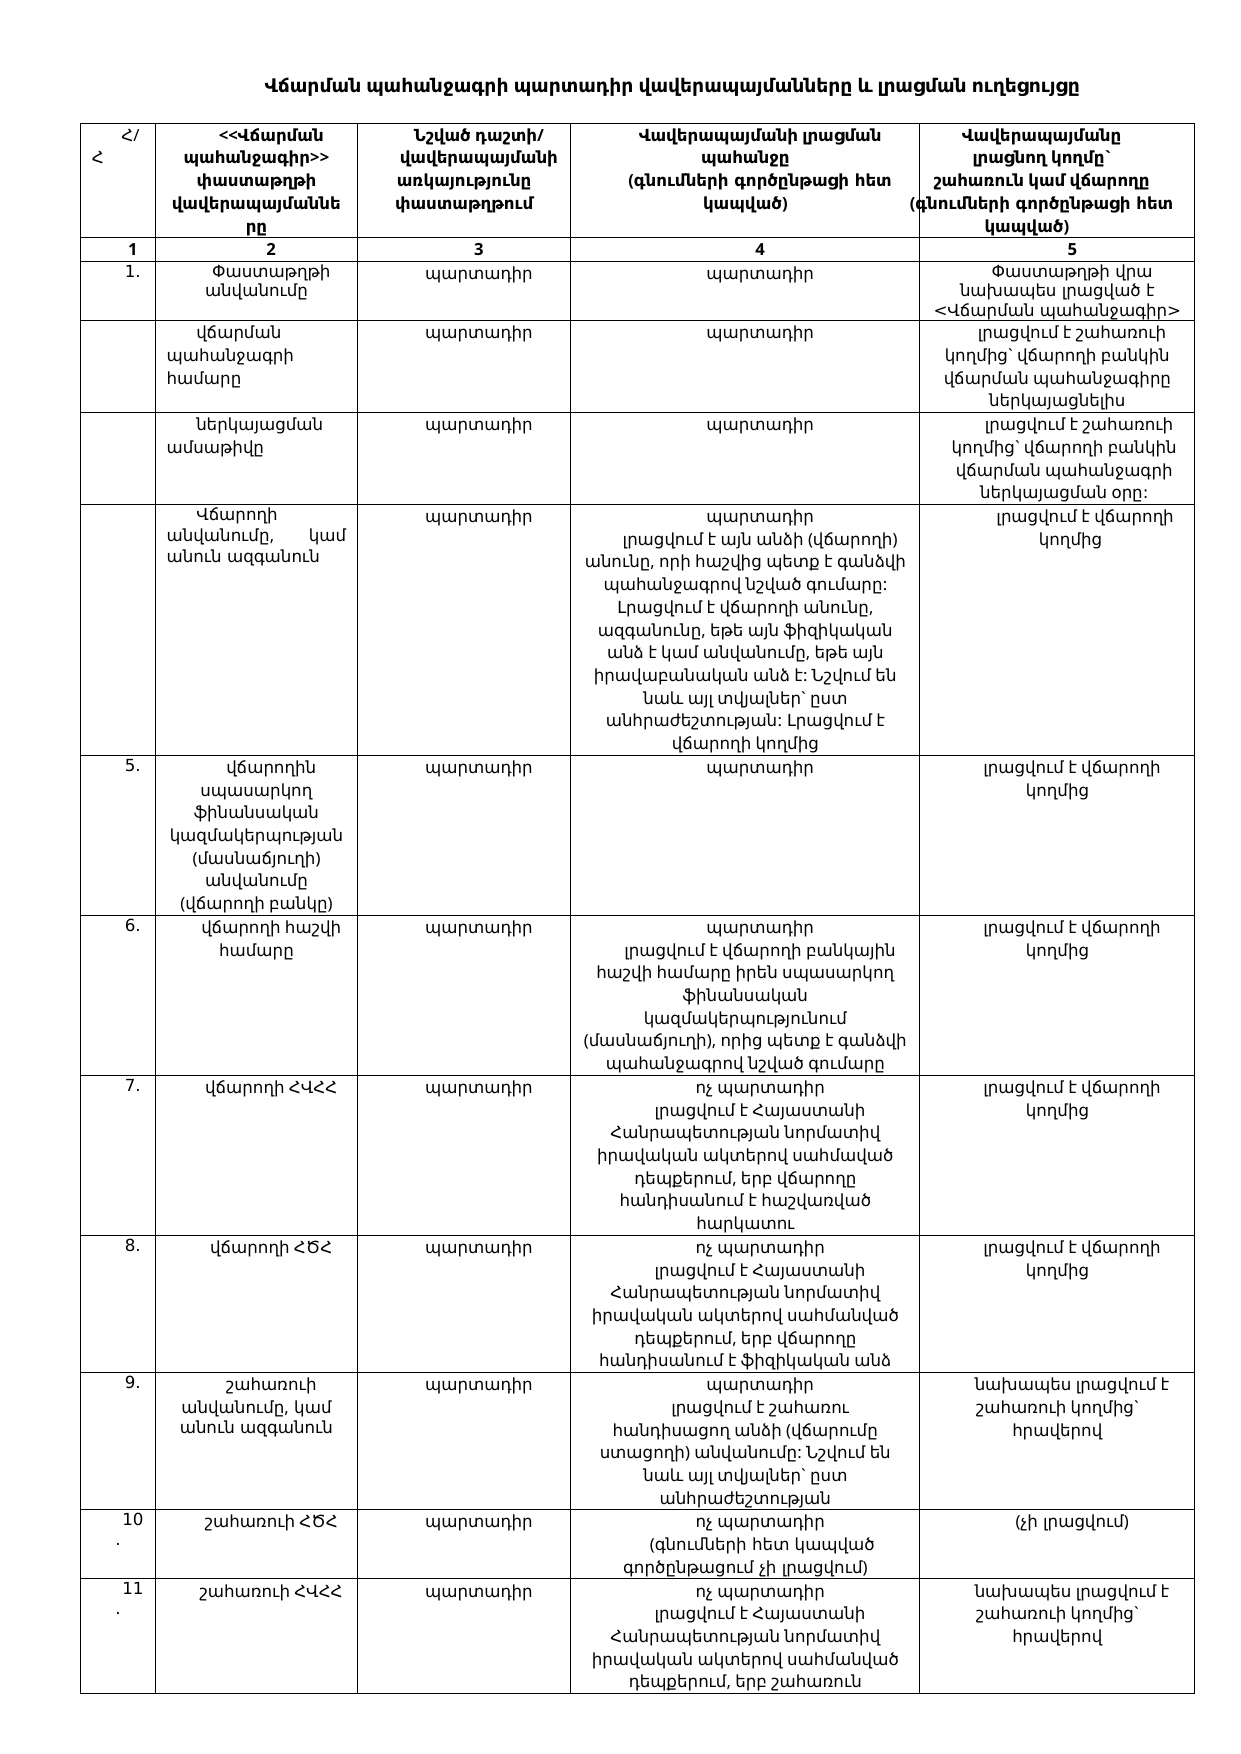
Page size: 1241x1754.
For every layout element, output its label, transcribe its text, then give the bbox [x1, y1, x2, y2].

table_cell Վճարողի անվանումը, կամ անուն ազգանուն [156, 505, 357, 754]
table_cell լրացվում է վճարողի կողմից [920, 505, 1194, 754]
table_cell 7. [81, 1076, 155, 1234]
table_cell պարտադիր լրացվում է շահառու հանդիսացող անձի (վճարումը ստացողի) անվանումը: Նշվում են նաև այլ տվյալներ` ըստ անհրաժեշտության [571, 1373, 919, 1509]
table_cell 1 [81, 238, 155, 261]
table_header Նշված դաշտի/ վավերապայմանի առկայությունը փաստաթղթում [358, 124, 570, 237]
table_cell Փաստաթղթի վրա նախապես լրացված է <Վճարման պահանջագիր> [920, 262, 1194, 320]
table_cell լրացվում է վճարողի կողմից [920, 916, 1194, 1074]
table_header Հ/Հ [81, 124, 155, 237]
table_cell պարտադիր [571, 321, 919, 412]
table_cell պարտադիր [358, 756, 570, 914]
table_cell Փաստաթղթի անվանումը [156, 262, 357, 320]
table_cell լրացվում է վճարողի կողմից [920, 756, 1194, 914]
table_cell 4 [571, 238, 919, 261]
table_cell 8. [81, 1236, 155, 1372]
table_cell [920, 1579, 1194, 1693]
table_cell ոչ պարտադիր լրացվում է Հայաստանի Հանրապետության նորմատիվ իրավական ակտերով սահմաված դեպքերում, երբ վճարողը հանդիսանում է հաշվառված հարկատու [571, 1076, 919, 1234]
table_cell պարտադիր [358, 916, 570, 1074]
table_cell պարտադիր [358, 1236, 570, 1372]
table_cell պարտադիր [358, 1076, 570, 1234]
table_cell պարտադիր [571, 756, 919, 914]
table_cell վճարողի հաշվի համարը [156, 916, 357, 1074]
table_cell [81, 413, 155, 504]
table_cell շահառուի ՀԾՀ [156, 1510, 357, 1578]
table_cell պարտադիր [571, 413, 919, 504]
table_cell վճարողին սպասարկող ֆինանսական կազմակերպության (մասնաճյուղի) անվանումը (վճարողի բանկը) [156, 756, 357, 914]
table_cell վճարողի ՀՎՀՀ [156, 1076, 357, 1234]
table_cell շահառուի ՀՎՀՀ [156, 1579, 357, 1693]
table_cell 1. [81, 262, 155, 320]
table_cell պարտադիր [358, 321, 570, 412]
table_cell 11. [81, 1579, 155, 1693]
table_cell պարտադիր [358, 262, 570, 320]
table_cell պարտադիր [358, 1373, 570, 1509]
table_cell պարտադիր [358, 1510, 570, 1578]
table_cell 3 [358, 238, 570, 261]
table_cell լրացվում է վճարողի կողմից [920, 1076, 1194, 1234]
table_cell (չի լրացվում) [920, 1510, 1194, 1578]
table_header Վավերապայմանի լրացման պահանջը (գնումների գործընթացի հետ կապված) [571, 124, 919, 237]
table_cell նախապես լրացվում է շահառուի կողմից` հրավերով [920, 1373, 1194, 1509]
table_header Վավերապայմանը լրացնող կողմը` շահառուն կամ վճարողը (գնումների գործընթացի հետ կապված) [920, 124, 1194, 237]
table_cell շահառուի անվանումը, կամ անուն ազգանուն [156, 1373, 357, 1509]
table_cell վճարողի ՀԾՀ [156, 1236, 357, 1372]
table_cell պարտադիր [358, 505, 570, 754]
table_cell ոչ պարտադիր լրացվում է Հայաստանի Հանրապետության նորմատիվ իրավական ակտերով սահմանված դեպքերում, երբ վճարողը հանդիսանում է ֆիզիկական անձ [571, 1236, 919, 1372]
table_cell 5. [81, 756, 155, 914]
table_cell պարտադիր [358, 1579, 570, 1693]
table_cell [571, 1579, 919, 1693]
table_cell [81, 321, 155, 412]
table_header <<Վճարման պահանջագիր>> փաստաթղթի վավերապայմանները [156, 124, 357, 237]
table_cell 6. [81, 916, 155, 1074]
table_cell վճարման պահանջագրի համարը [156, 321, 357, 412]
text Վճարման պահանջագրի պարտադիր վավերապայմանները և լրացման ուղեցույցը [118, 75, 1196, 97]
table_cell լրացվում է վճարողի կողմից [920, 1236, 1194, 1372]
table_cell 10. [81, 1510, 155, 1578]
table_cell 9. [81, 1373, 155, 1509]
table_cell 5 [920, 238, 1194, 261]
table_cell [81, 505, 155, 754]
table_cell 2 [156, 238, 357, 261]
table_cell լրացվում է շահառուի կողմից` վճարողի բանկին վճարման պահանջագիրը ներկայացնելիս [920, 321, 1194, 412]
table_cell պարտադիր [571, 262, 919, 320]
table_cell պարտադիր լրացվում է այն անձի (վճարողի) անունը, որի հաշվից պետք է գանձվի պահանջագրով նշված գումարը: Լրացվում է վճարողի անունը, ազգանունը, եթե այն ֆիզիկական անձ է կամ անվանումը, եթե այն իրավաբանական անձ է: Նշվում են նաև այլ տվյալներ` ըստ անհրաժեշտության: Լրացվում է վճարողի կողմից [571, 505, 919, 754]
table_cell ոչ պարտադիր (գնումների հետ կապված գործընթացում չի լրացվում) [571, 1510, 919, 1578]
table_cell պարտադիր [358, 413, 570, 504]
table_cell պարտադիր լրացվում է վճարողի բանկային հաշվի համարը իրեն սպասարկող ֆինանսական կազմակերպությունում (մասնաճյուղի), որից պետք է գանձվի պահանջագրով նշված գումարը [571, 916, 919, 1074]
table_cell լրացվում է շահառուի կողմից` վճարողի բանկին վճարման պահանջագրի ներկայացման օրը: [920, 413, 1194, 504]
table_cell ներկայացման ամսաթիվը [156, 413, 357, 504]
